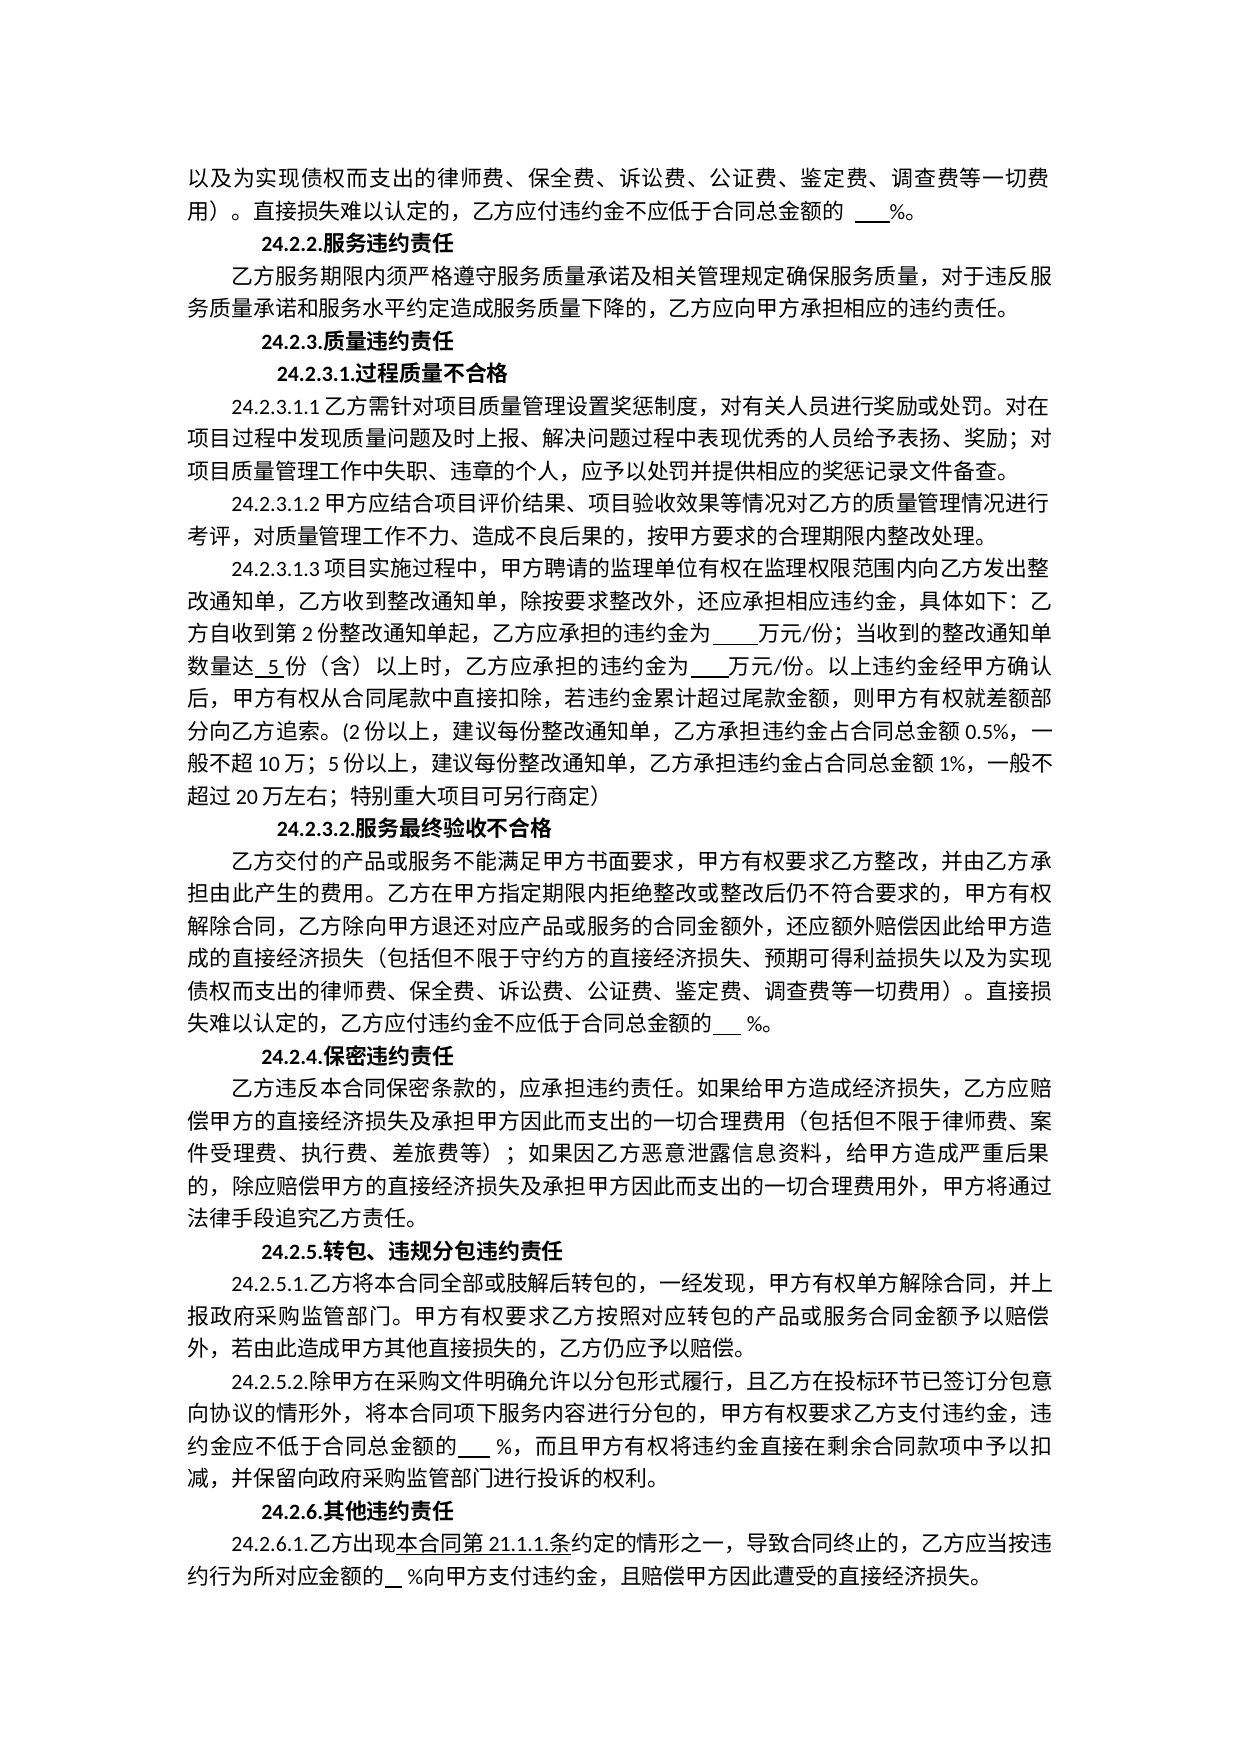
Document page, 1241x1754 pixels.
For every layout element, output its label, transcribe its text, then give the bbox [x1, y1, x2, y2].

text 24.2.5.1.乙方将本合同全部或肢解后转包的，一经发现，甲方有权单方解除合同，并上报政府采购监管部门。甲方有权要求乙方按照对应转包的产品或服务合同金额予以赔偿外，若由此造成甲方其他直接损失的，乙方仍应予以赔偿。 [187, 1267, 1053, 1364]
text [187, 162, 1053, 227]
text 乙方违反本合同保密条款的，应承担违约责任。如果给甲方造成经济损失，乙方应赔偿甲方的直接经济损失及承担甲方因此而支出的一切合理费用（包括但不限于律师费、案件受理费、执行费、差旅费等）；如果因乙方恶意泄露信息资料，给甲方造成严重后果的，除应赔偿甲方的直接经济损失及承担甲方因此而支出的一切合理费用外，甲方将通过法律手段追究乙方责任。 [187, 1072, 1053, 1234]
text 24.2.6.1.乙方出现本合同第21.1.1.条约定的情形之一，导致合同终止的，乙方应当按违约行为所对应金额的 %向甲方支付违约金，且赔偿甲方因此遭受的直接经济损失。 [187, 1527, 1053, 1592]
text 24.2.5.转包、违规分包违约责任 [261, 1234, 1053, 1267]
text 24.2.3.1.2甲方应结合项目评价结果、项目验收效果等情况对乙方的质量管理情况进行考评，对质量管理工作不力、造成不良后果的，按甲方要求的合理期限内整改处理。 [187, 487, 1053, 552]
text 24.2.3.1.1乙方需针对项目质量管理设置奖惩制度，对有关人员进行奖励或处罚。对在项目过程中发现质量问题及时上报、解决问题过程中表现优秀的人员给予表扬、奖励；对项目质量管理工作中失职、违章的个人，应予以处罚并提供相应的奖惩记录文件备查。 [187, 389, 1053, 487]
text 24.2.3.2.服务最终验收不合格 [277, 812, 1053, 844]
text 24.2.3.1.3项目实施过程中，甲方聘请的监理单位有权在监理权限范围内向乙方发出整改通知单，乙方收到整改通知单，除按要求整改外，还应承担相应违约金，具体如下：乙方自收到第2份整改通知单起，乙方应承担的违约金为 万元/份；当收到的整改通知单数量达 5 份（含）以上时，乙方应承担的违约金为 万元/份。以上违约金经甲方确认后，甲方有权从合同尾款中直接扣除，若违约金累计超过尾款金额，则甲方有权就差额部分向乙方追索。(2份以上，建议每份整改通知单，乙方承担违约金占合同总金额0.5%，一般不超10万；5份以上，建议每份整改通知单，乙方承担违约金占合同总金额1%，一般不超过20万左右；特别重大项目可另行商定） [187, 552, 1053, 812]
text 24.2.5.2.除甲方在采购文件明确允许以分包形式履行，且乙方在投标环节已签订分包意向协议的情形外，将本合同项下服务内容进行分包的，甲方有权要求乙方支付违约金，违约金应不低于合同总金额的 %，而且甲方有权将违约金直接在剩余合同款项中予以扣减，并保留向政府采购监管部门进行投诉的权利。 [187, 1364, 1053, 1494]
text 24.2.4.保密违约责任 [261, 1039, 1053, 1072]
text 乙方交付的产品或服务不能满足甲方书面要求，甲方有权要求乙方整改，并由乙方承担由此产生的费用。乙方在甲方指定期限内拒绝整改或整改后仍不符合要求的，甲方有权解除合同，乙方除向甲方退还对应产品或服务的合同金额外，还应额外赔偿因此给甲方造成的直接经济损失（包括但不限于守约方的直接经济损失、预期可得利益损失以及为实现债权而支出的律师费、保全费、诉讼费、公证费、鉴定费、调查费等一切费用）。直接损失难以认定的，乙方应付违约金不应低于合同总金额的 %。 [187, 844, 1053, 1039]
text 24.2.3.质量违约责任 [261, 324, 1053, 357]
text 24.2.2.服务违约责任 [261, 227, 1053, 259]
text 24.2.6.其他违约责任 [261, 1494, 1053, 1527]
text 乙方服务期限内须严格遵守服务质量承诺及相关管理规定确保服务质量，对于违反服务质量承诺和服务水平约定造成服务质量下降的，乙方应向甲方承担相应的违约责任。 [187, 259, 1053, 324]
text 24.2.3.1.过程质量不合格 [277, 357, 1053, 389]
